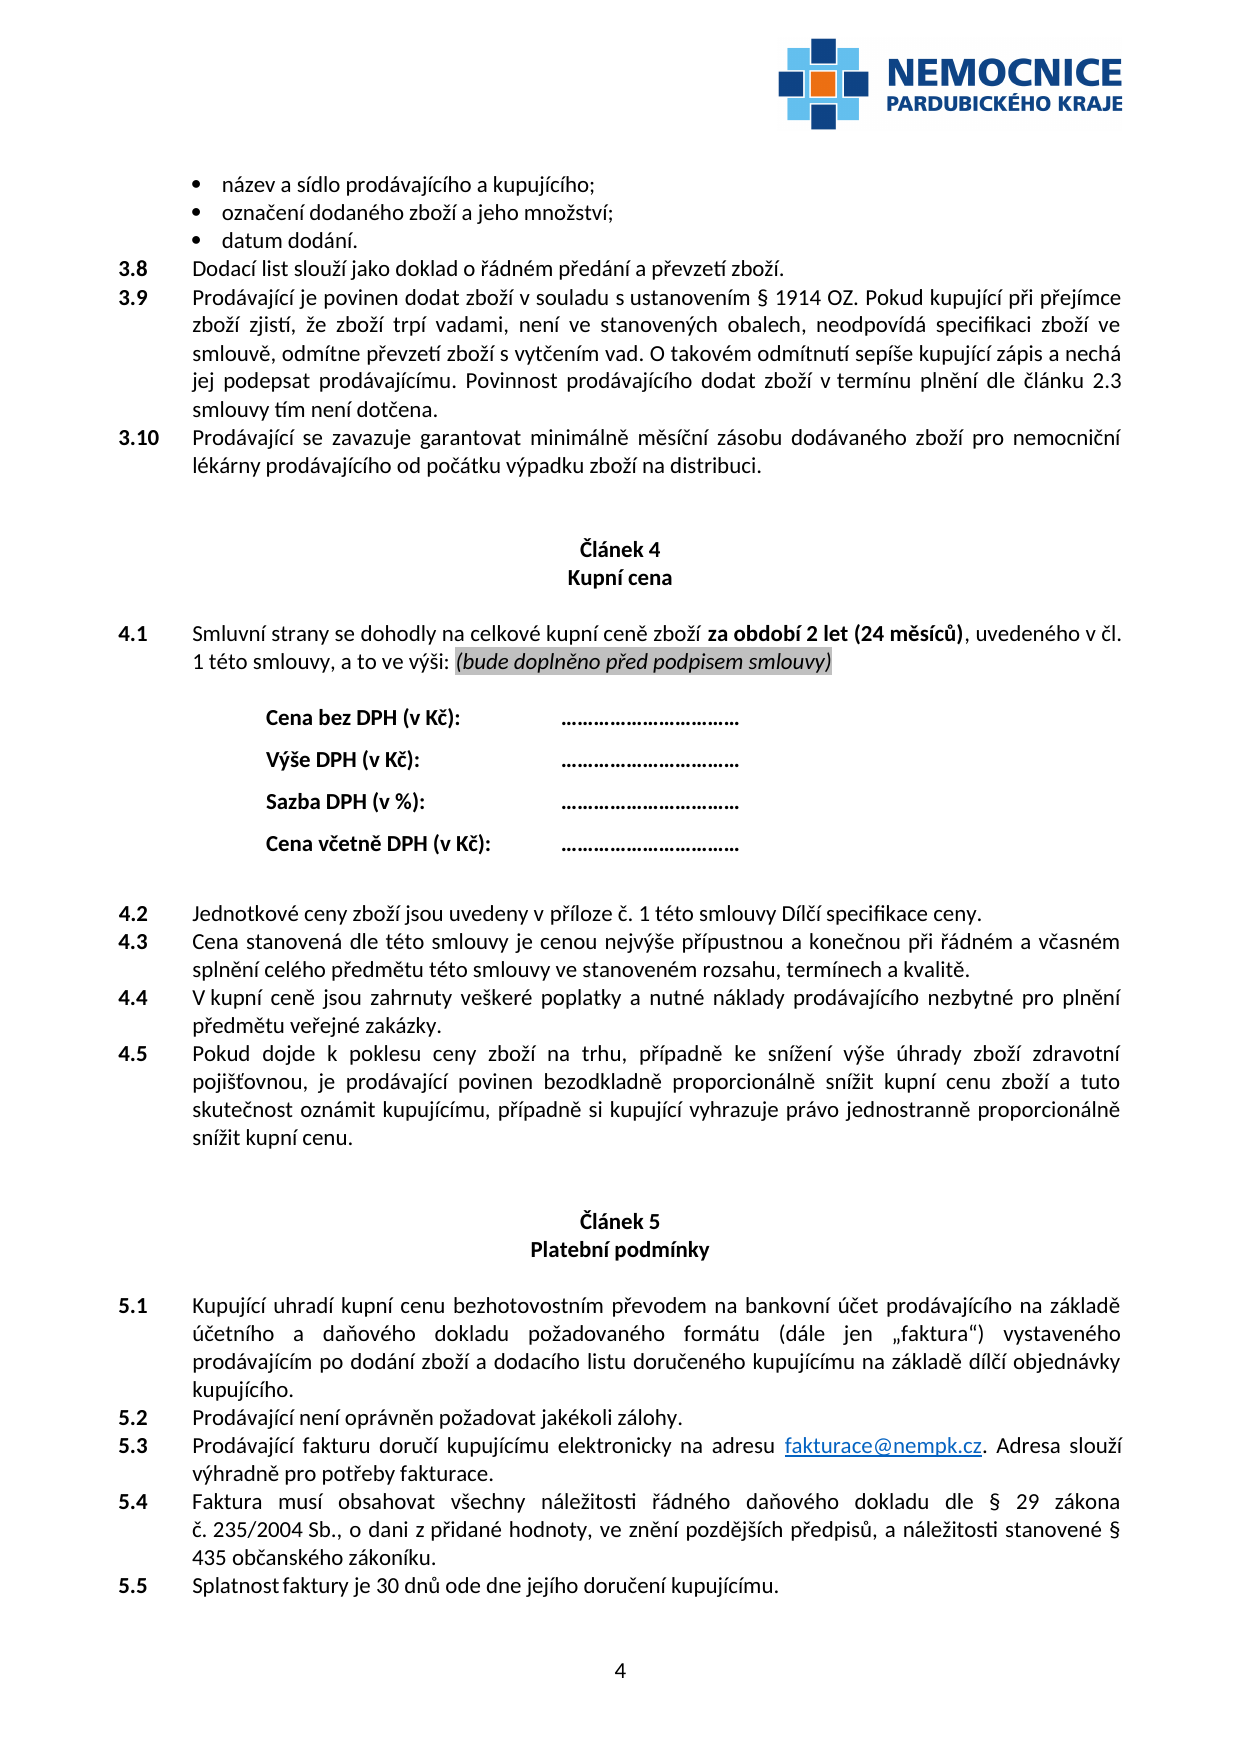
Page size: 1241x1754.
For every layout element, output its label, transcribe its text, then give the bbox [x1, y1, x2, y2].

text Článek 5 [118, 1207, 1122, 1235]
text 5.1 Kupující uhradí kupní cenu bezhotovostním převodem na bankovní účet prodávajícího na základě účetního a daňového dokladu požadovaného formátu (dále jen „faktura“) vystaveného prodávajícím po dodání zboží a dodacího listu doručeného kupujícímu na základě dílčí objednávky kupujícího. [118, 1291, 1122, 1403]
text 4.4 V kupní ceně jsou zahrnuty veškeré poplatky a nutné náklady prodávajícího nezbytné pro plnění předmětu veřejné zakázky. [118, 983, 1122, 1039]
text Sazba DPH (v %): …………………………… [118, 787, 1122, 815]
picture [777, 37, 1123, 131]
text Výše DPH (v Kč): …………………………… [118, 745, 1122, 773]
text Platební podmínky [118, 1235, 1122, 1263]
text Cena včetně DPH (v Kč): …………………………… [118, 829, 1122, 857]
text 5.4 Faktura musí obsahovat všechny náležitosti řádného daňového dokladu dle § 29 zákona č. 235/2004 Sb., o dani z přidané hodnoty, ve znění pozdějších předpisů, a náležitosti stanovené § 435 občanského zákoníku. [118, 1487, 1122, 1571]
text 3.8 Dodací list slouží jako doklad o řádném předání a převzetí zboží. [118, 254, 1122, 283]
list datum dodání. [192, 227, 1122, 254]
text Kupní cena [118, 563, 1122, 591]
text Článek 4 [118, 535, 1122, 563]
list označení dodaného zboží a jeho množství; [192, 198, 1122, 227]
text 5.3 Prodávající fakturu doručí kupujícímu elektronicky na adresu fakturace@nempk.cz. Adresa slouží výhradně pro potřeby fakturace. [118, 1431, 1122, 1487]
text 4.1 Smluvní strany se dohodly na celkové kupní ceně zboží za období 2 let (24 měsíců), uvedeného v čl. 1 této smlouvy, a to ve výši: (bude doplněno před podpisem smlouvy) [118, 619, 1122, 675]
text 4.5 Pokud dojde k poklesu ceny zboží na trhu, případně ke snížení výše úhrady zboží zdravotní pojišťovnou, je prodávající povinen bezodkladně proporcionálně snížit kupní cenu zboží a tuto skutečnost oznámit kupujícímu, případně si kupující vyhrazuje právo jednostranně proporcionálně snížit kupní cenu. [118, 1039, 1122, 1151]
text 3.10 Prodávající se zavazuje garantovat minimálně měsíční zásobu dodávaného zboží pro nemocniční lékárny prodávajícího od počátku výpadku zboží na distribuci. [118, 423, 1122, 479]
text 5.5 Splatnost faktury je 30 dnů ode dne jejího doručení kupujícímu. [118, 1571, 1122, 1599]
text Cena bez DPH (v Kč): …………………………… [118, 703, 1122, 731]
text 4.2 Jednotkové ceny zboží jsou uvedeny v příloze č. 1 této smlouvy Dílčí specifikace ceny. [118, 899, 1122, 927]
list název a sídlo prodávajícího a kupujícího; [192, 171, 1122, 198]
text 4.3 Cena stanovená dle této smlouvy je cenou nejvýše přípustnou a konečnou při řádném a včasném splnění celého předmětu této smlouvy ve stanoveném rozsahu, termínech a kvalitě. [118, 927, 1122, 983]
text 3.9 Prodávající je povinen dodat zboží v souladu s ustanovením § 1914 OZ. Pokud kupující při přejímce zboží zjistí, že zboží trpí vadami, není ve stanovených obalech, neodpovídá specifikaci zboží ve smlouvě, odmítne převzetí zboží s vytčením vad. O takovém odmítnutí sepíše kupující zápis a nechá jej podepsat prodávajícímu. Povinnost prodávajícího dodat zboží v termínu plnění dle článku 2.3 smlouvy tím není dotčena. [118, 283, 1122, 423]
text 5.2 Prodávající není oprávněn požadovat jakékoli zálohy. [118, 1403, 1122, 1431]
